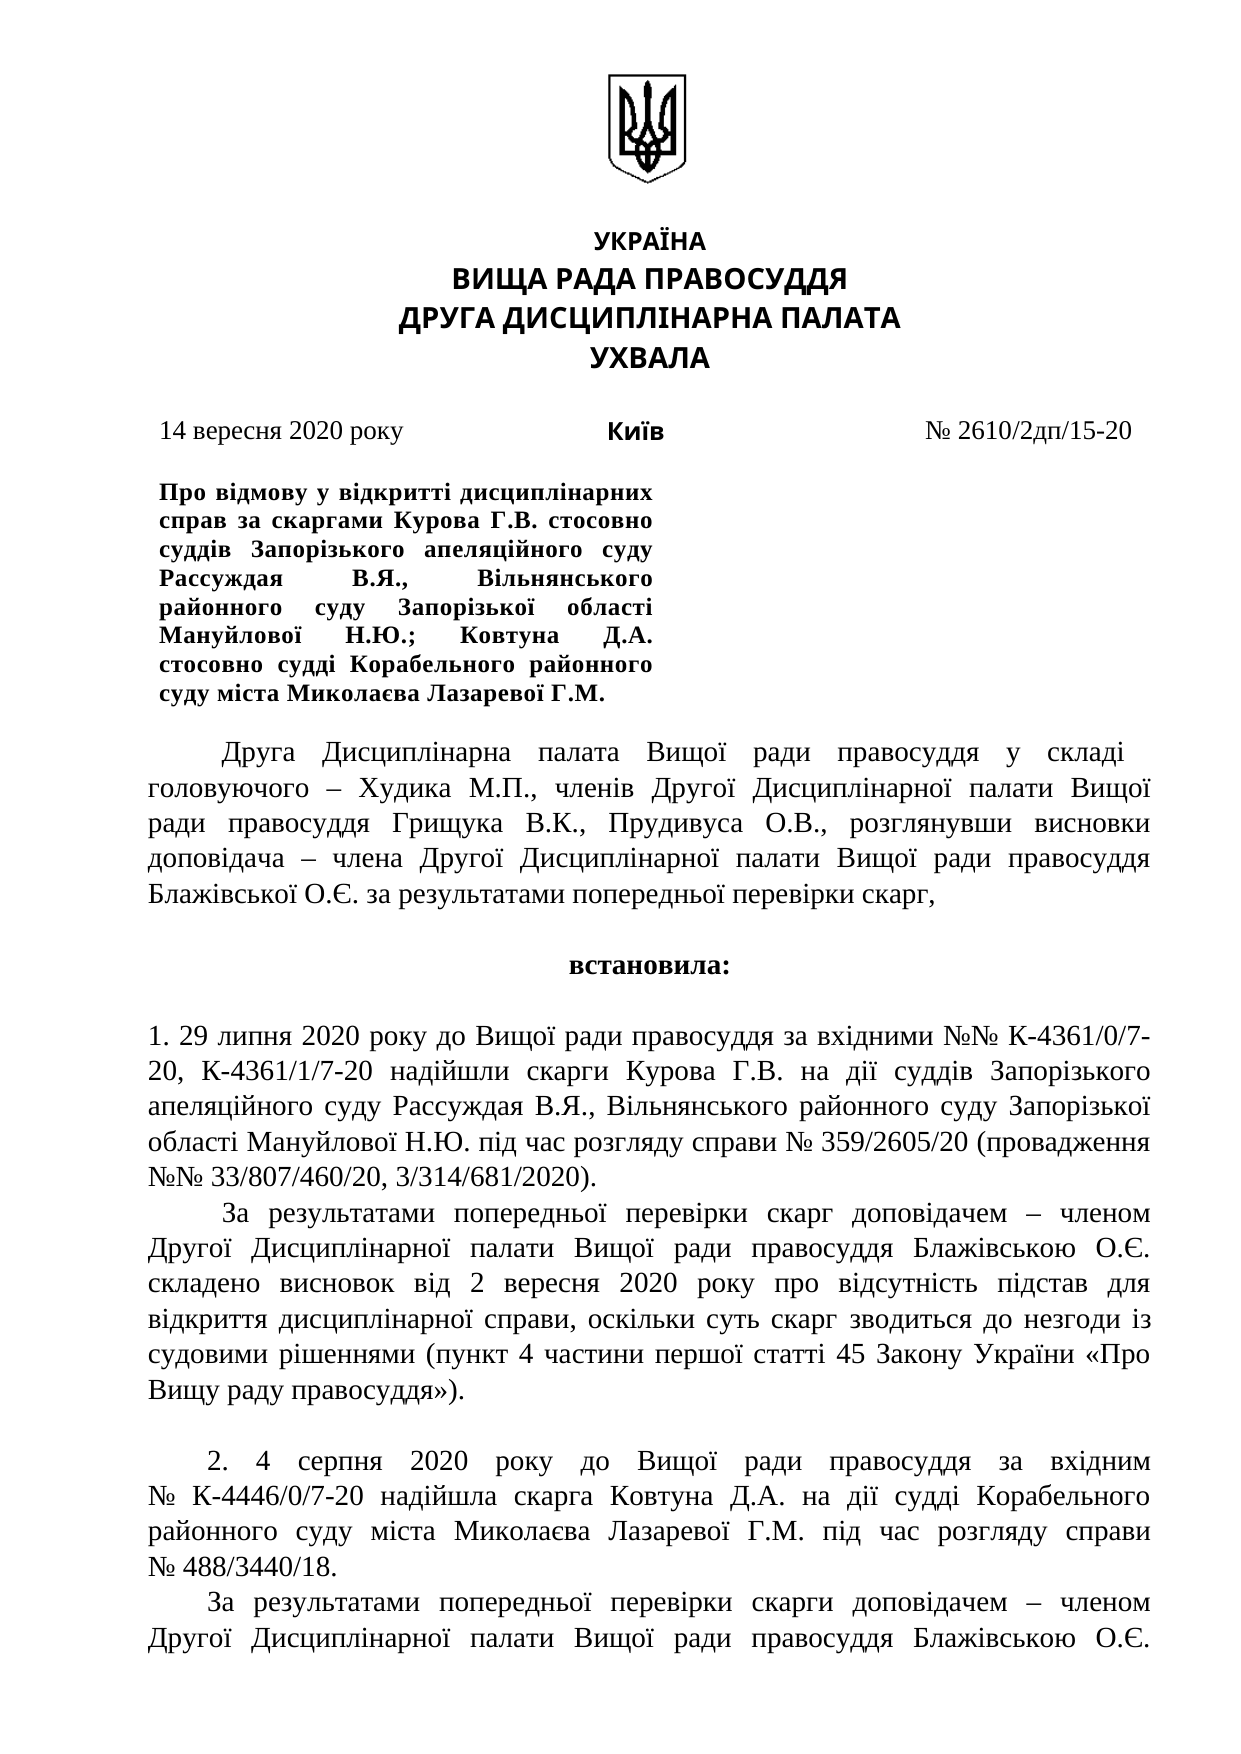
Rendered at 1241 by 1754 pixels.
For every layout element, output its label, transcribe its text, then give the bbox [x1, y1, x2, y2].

text УКРАЇНА [148, 224, 1152, 258]
text встановила: [148, 946, 1152, 981]
table_header Київ [525, 414, 827, 448]
list УХВАЛА [148, 337, 1152, 377]
table_cell Про відмову у відкритті дисциплінарних справ за скаргами Курова Г.В. стосовно суддів Запорізького апеляційного суду Рассуждая В.Я., Вільнянського районного суду Запорізької області Мануйлової Н.Ю.; Ковтуна Д.А. стосовно судді Корабельного районного суду міста Миколаєва Лазаревої Г.М. [148, 448, 664, 733]
table_header 14 вересня 2020 року [148, 414, 525, 448]
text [148, 1583, 1152, 1654]
text За результатами попередньої перевірки скарг доповідачем – членом Другої Дисциплінарної палати Вищої ради правосуддя Блажівською О.Є. складено висновок від 2 вересня 2020 року про відсутність підстав для відкриття дисциплінарної справи, оскільки суть скарг зводиться до незгоди із судовими рішеннями (пункт 4 частини першої статті 45 Закону України «Про Вищу раду правосуддя»). [148, 1194, 1152, 1406]
text ВИЩА РАДА ПРАВОСУДДЯ [148, 258, 1152, 298]
text ДРУГА ДИСЦИПЛІНАРНА ПАЛАТА [148, 298, 1152, 337]
text 2. 4 серпня 2020 року до Вищої ради правосуддя за вхідним № К-4446/0/7-20 надійшла скарга Ковтуна Д.А. на дії судді Корабельного районного суду міста Миколаєва Лазаревої Г.М. під час розгляду справи № 488/3440/18. [148, 1442, 1152, 1583]
picture [606, 72, 694, 185]
text Друга Дисциплінарна палата Вищої ради правосуддя у складі головуючого – Худика М.П., членів Другої Дисциплінарної палати Вищої ради правосуддя Грищука В.К., Прудивуса О.В., розглянувши висновки доповідача – члена Другої Дисциплінарної палати Вищої ради правосуддя Блажівської О.Є. за результатами попередньої перевірки скарг, [148, 733, 1152, 910]
text 1. 29 липня 2020 року до Вищої ради правосуддя за вхідними №№ К-4361/0/7-20, К-4361/1/7-20 надійшли скарги Курова Г.В. на дії суддів Запорізького апеляційного суду Рассуждая В.Я., Вільнянського районного суду Запорізької області Мануйлової Н.Ю. під час розгляду справи № 359/2605/20 (провадження №№ 33/807/460/20, 3/314/681/2020). [148, 1017, 1152, 1194]
table_header № 2610/2дп/15-20 [827, 414, 1240, 448]
